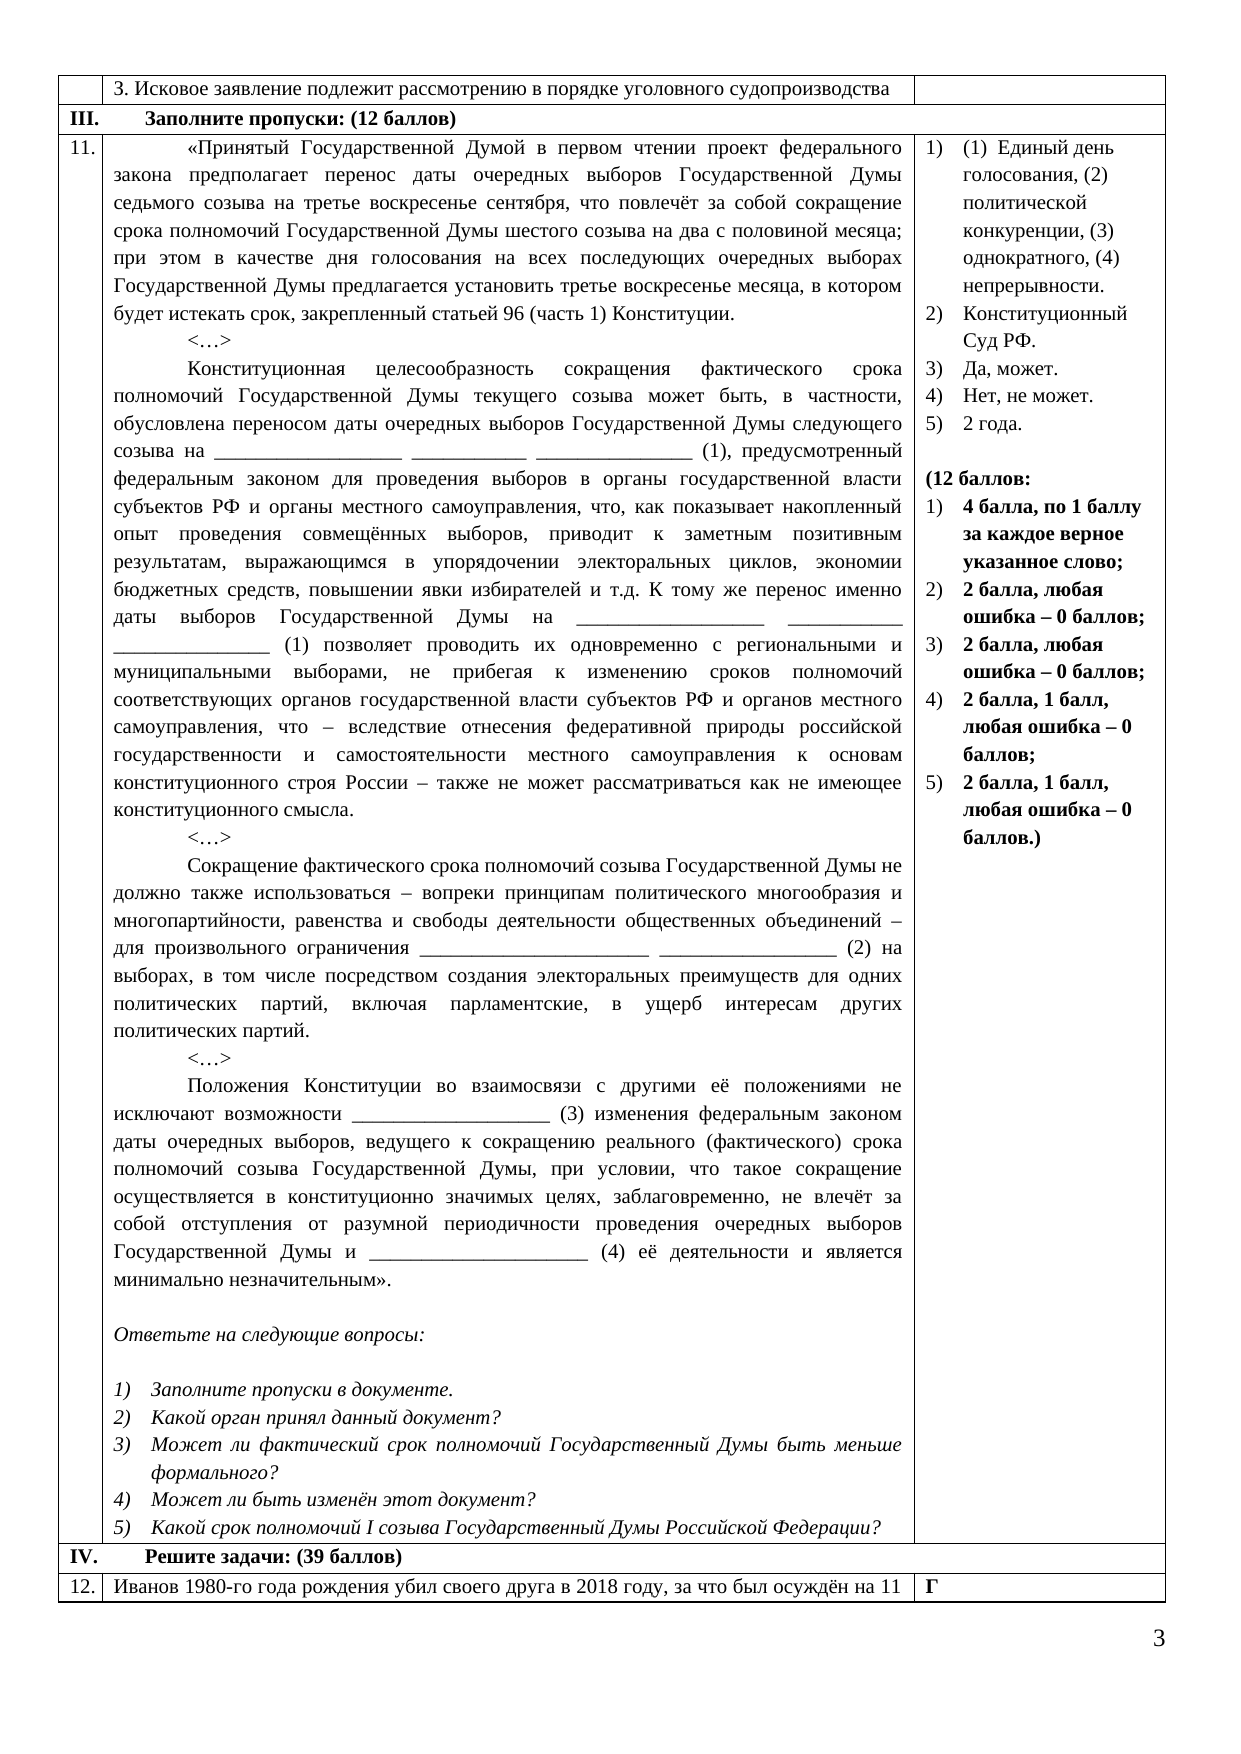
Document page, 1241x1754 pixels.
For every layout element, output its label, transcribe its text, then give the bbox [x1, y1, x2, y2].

table_cell (1) Единый день голосования, (2) политической конкуренции, (3) однократного, (4) непрерывности. Конституционный Суд РФ. Да, может. Нет, не может. 2 года. (12 баллов: 4 балла, по 1 баллу за каждое верное указанное слово; 2 балла, любая ошибка – 0 баллов; 2 балла, любая ошибка – 0 баллов; 2 балла, 1 балл, любая ошибка – 0 баллов; 2 балла, 1 балл, любая ошибка – 0 баллов.) [915, 135, 1165, 1543]
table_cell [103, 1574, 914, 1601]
table_cell [59, 76, 102, 104]
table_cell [915, 1574, 1165, 1601]
table_cell «Принятый Государственной Думой в первом чтении проект федерального закона предполагает перенос даты очередных выборов Государственной Думы седьмого созыва на третье воскресенье сентября, что повлечёт за собой сокращение срока полномочий Государственной Думы шестого созыва на два с половиной месяца; при этом в качестве дня голосования на всех последующих очередных выборах Государственной Думы предлагается установить третье воскресенье месяца, в котором будет истекать срок, закрепленный статьей 96 (часть 1) Конституции. <…> Конституционная целесообразность сокращения фактического срока полномочий Государственной Думы текущего созыва может быть, в частности, обусловлена переносом даты очередных выборов Государственной Думы следующего созыва на __________________ ___________ _______________ (1), предусмотренный федеральным законом для проведения выборов в органы государственной власти субъектов РФ и органы местного самоуправления, что, как показывает накопленный опыт проведения совмещённых выборов, приводит к заметным позитивным результатам, выражающимся в упорядочении электоральных циклов, экономии бюджетных средств, повышении явки избирателей и т.д. К тому же перенос именно даты выборов Государственной Думы на __________________ ___________ _______________ (1) позволяет проводить их одновременно с региональными и муниципальными выборами, не прибегая к изменению сроков полномочий соответствующих органов государственной власти субъектов РФ и органов местного самоуправления, что – вследствие отнесения федеративной природы российской государственности и самостоятельности местного самоуправления к основам конституционного строя России – также не может рассматриваться как не имеющее конституционного смысла. <…> Сокращение фактического срока полномочий созыва Государственной Думы не должно также использоваться – вопреки принципам политического многообразия и многопартийности, равенства и свободы деятельности общественных объединений – для произвольного ограничения ______________________ _________________ (2) на выборах, в том числе посредством создания электоральных преимуществ для одних политических партий, включая парламентские, в ущерб интересам других политических партий. <…> Положения Конституции во взаимосвязи с другими её положениями не исключают возможности ___________________ (3) изменения федеральным законом даты очередных выборов, ведущего к сокращению реального (фактического) срока полномочий созыва Государственной Думы, при условии, что такое сокращение осуществляется в конституционно значимых целях, заблаговременно, не влечёт за собой отступления от разумной периодичности проведения очередных выборов Государственной Думы и _____________________ (4) её деятельности и является минимально незначительным». Ответьте на следующие вопросы: Заполните пропуски в документе. Какой орган принял данный документ? Может ли фактический срок полномочий Государственный Думы быть меньше формального? Может ли быть изменён этот документ? Какой срок полномочий I созыва Государственный Думы Российской Федерации? [103, 135, 914, 1543]
table_cell Решите задачи: (39 баллов) [59, 1544, 1165, 1573]
table_cell [59, 135, 102, 1543]
table_cell [59, 1574, 102, 1601]
table_cell Заполните пропуски: (12 баллов) [59, 105, 1165, 134]
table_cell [103, 76, 914, 104]
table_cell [915, 76, 1165, 104]
